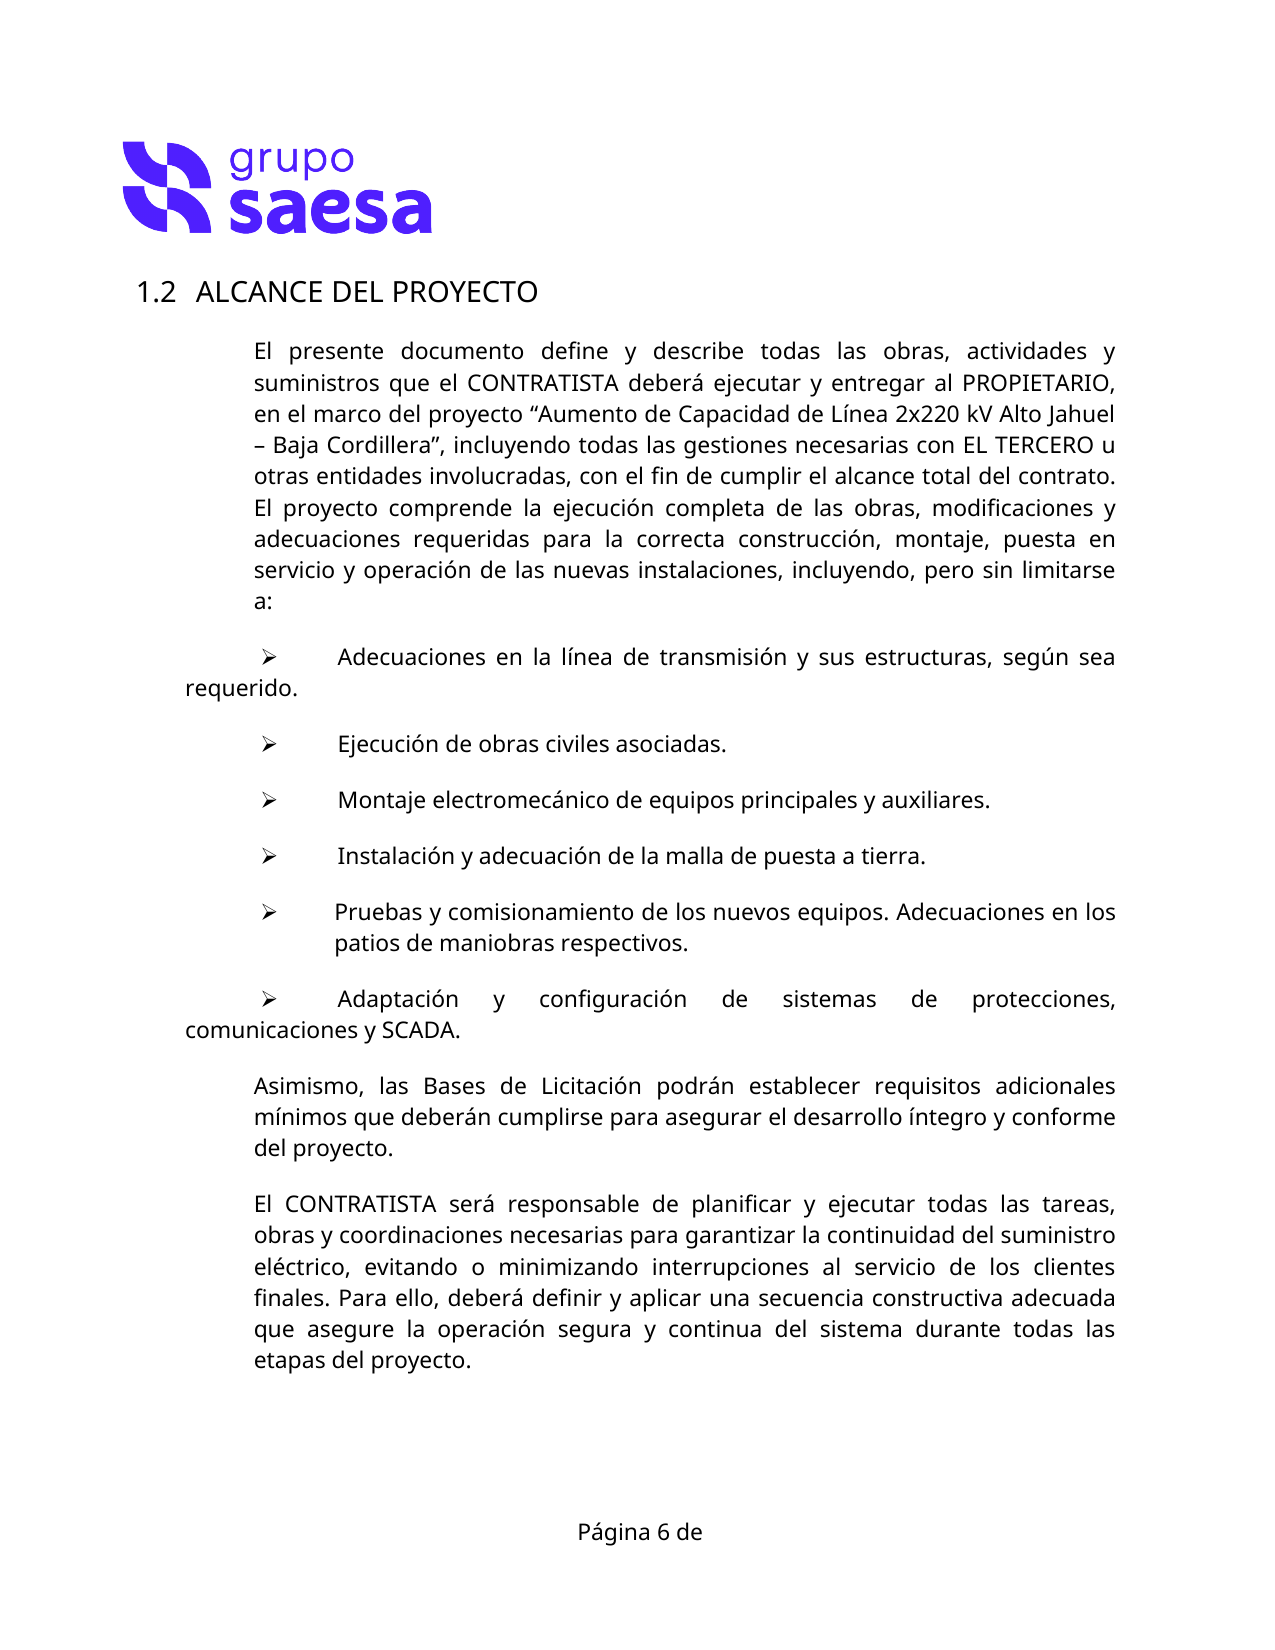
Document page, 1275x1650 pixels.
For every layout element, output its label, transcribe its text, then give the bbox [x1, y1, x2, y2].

list Montaje electromecánico de equipos principales y auxiliares. [185, 784, 1117, 815]
text Asimismo, las Bases de Licitación podrán establecer requisitos adicionales mínimos que deberán cumplirse para asegurar el desarrollo íntegro y conforme del proyecto. [253, 1070, 1117, 1163]
text El CONTRATISTA será responsable de planificar y ejecutar todas las tareas, obras y coordinaciones necesarias para garantizar la continuidad del suministro eléctrico, evitando o minimizando interrupciones al servicio de los clientes finales. Para ello, deberá definir y aplicar una secuencia constructiva adecuada que asegure la operación segura y continua del sistema durante todas las etapas del proyecto. [253, 1188, 1117, 1376]
text El presente documento define y describe todas las obras, actividades y suministros que el CONTRATISTA deberá ejecutar y entregar al PROPIETARIO, en el marco del proyecto “Aumento de Capacidad de Línea 2x220 kV Alto Jahuel – Baja Cordillera”, incluyendo todas las gestiones necesarias con EL TERCERO u otras entidades involucradas, con el fin de cumplir el alcance total del contrato. El proyecto comprende la ejecución completa de las obras, modificaciones y adecuaciones requeridas para la correcta construcción, montaje, puesta en servicio y operación de las nuevas instalaciones, incluyendo, pero sin limitarse a: [253, 335, 1117, 616]
subtitle ALCANCE DEL PROYECTO [136, 271, 1162, 311]
picture [115, 133, 435, 234]
list Adaptación y configuración de sistemas de protecciones, comunicaciones y SCADA. [185, 983, 1117, 1045]
list Instalación y adecuación de la malla de puesta a tierra. [185, 840, 1117, 871]
list Adecuaciones en la línea de transmisión y sus estructuras, según sea requerido. [185, 641, 1117, 703]
list Ejecución de obras civiles asociadas. [185, 728, 1117, 759]
list Pruebas y comisionamiento de los nuevos equipos. Adecuaciones en los patios de maniobras respectivos. [260, 896, 1117, 958]
